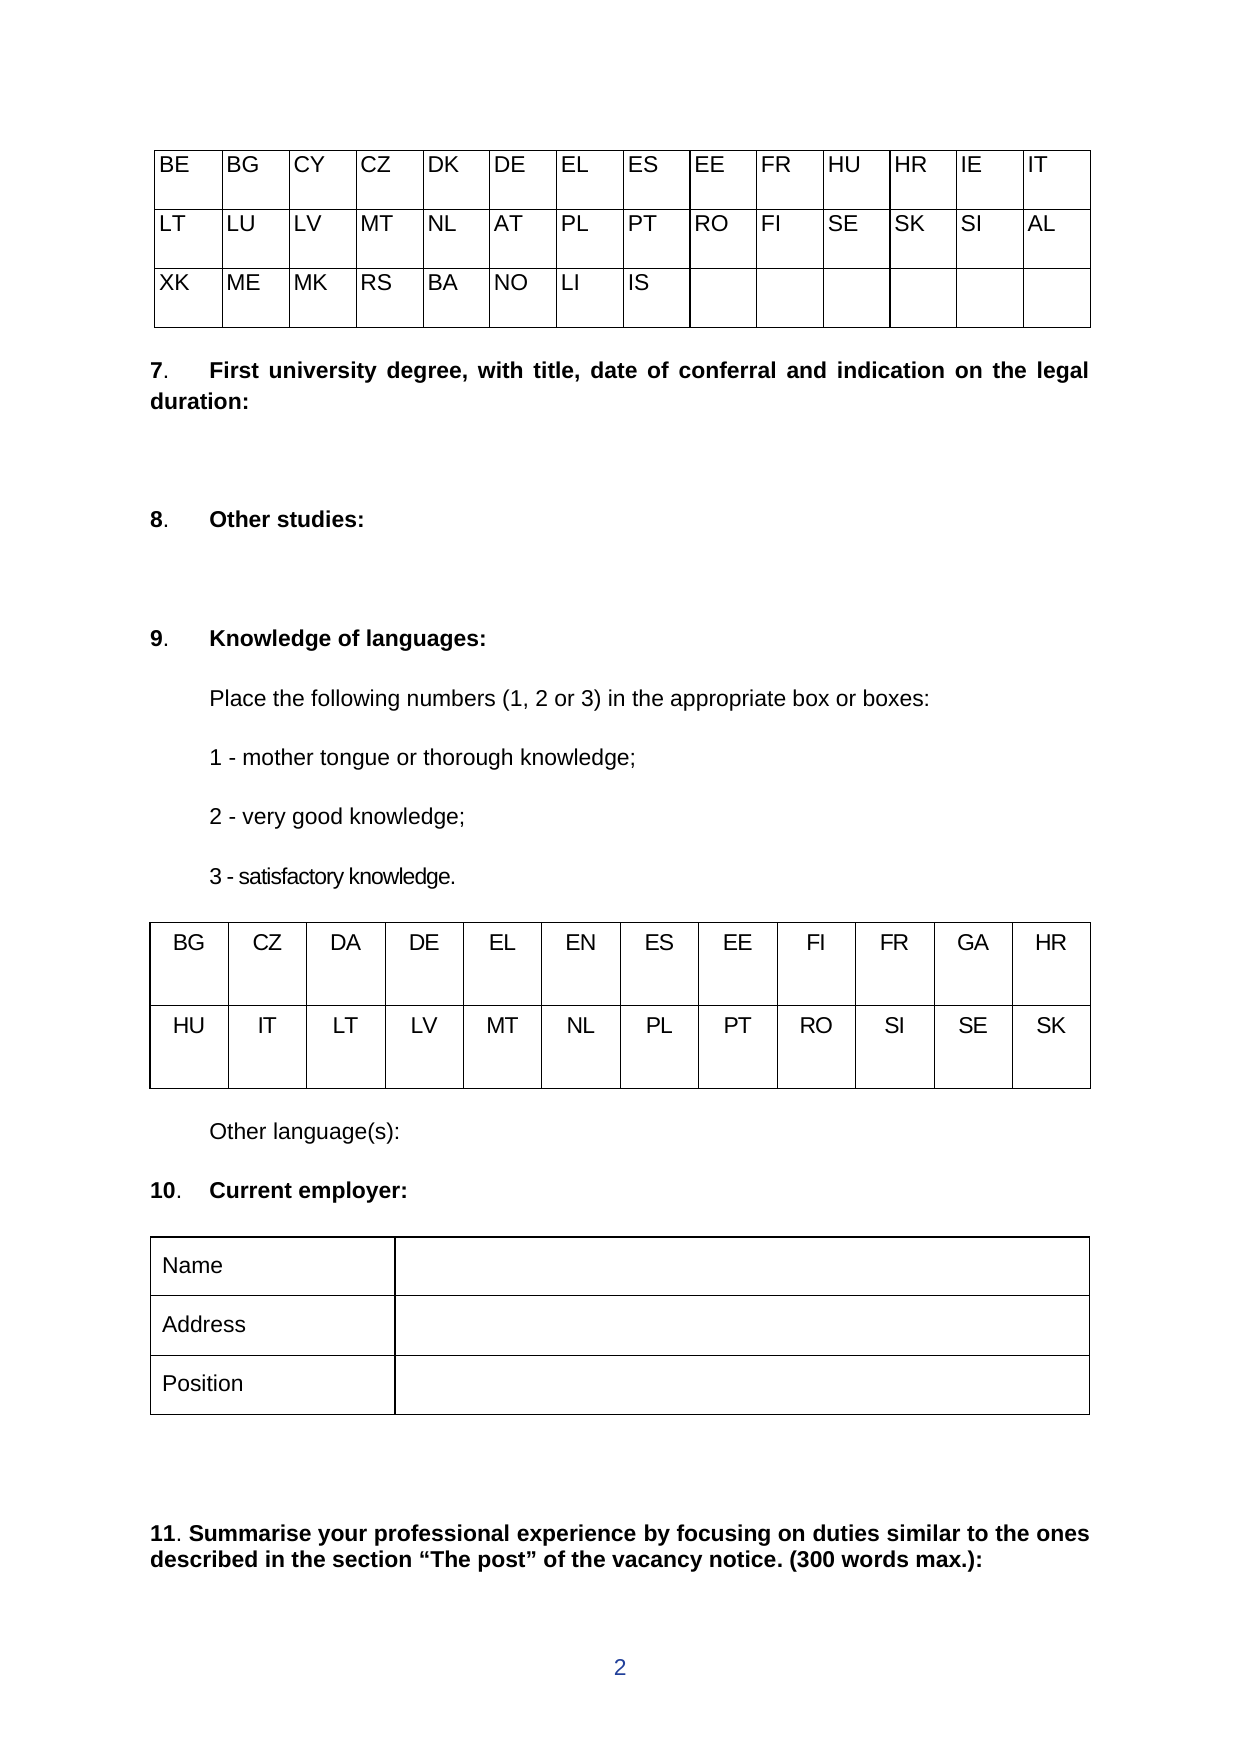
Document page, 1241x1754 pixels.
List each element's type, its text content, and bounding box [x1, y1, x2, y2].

table_header DE [490, 151, 556, 209]
table_cell PL [557, 210, 623, 268]
table_header EL [464, 923, 541, 1005]
table_header CY [290, 151, 356, 209]
table_cell [757, 269, 823, 327]
table_cell SK [891, 210, 956, 268]
table_cell IS [624, 269, 689, 327]
table_cell SE [935, 1006, 1012, 1087]
text 2 - very good knowledge; [209, 803, 1090, 829]
table_header BG [223, 151, 289, 209]
table_header CZ [229, 923, 306, 1005]
table_cell SE [824, 210, 889, 268]
table_cell [957, 269, 1023, 327]
table_cell [396, 1356, 1089, 1413]
table_cell LT [307, 1006, 385, 1087]
table_header HR [891, 151, 956, 209]
table_cell SI [856, 1006, 934, 1087]
table_cell RO [691, 210, 756, 268]
text 1 - mother tongue or thorough knowledge; [209, 744, 1090, 770]
table_header BG [151, 923, 228, 1005]
table_cell AT [490, 210, 556, 268]
table_cell MK [290, 269, 356, 327]
table_cell HU [151, 1006, 228, 1087]
table_cell MT [357, 210, 423, 268]
table_cell LI [557, 269, 623, 327]
table_cell SK [1013, 1006, 1090, 1087]
text 3 - satisfactory knowledge. [209, 863, 1090, 889]
table_header EE [699, 923, 777, 1005]
table_header FR [856, 923, 934, 1005]
table_header HU [824, 151, 889, 209]
table_header DA [307, 923, 385, 1005]
table_header GA [935, 923, 1012, 1005]
table_cell BA [424, 269, 489, 327]
table_cell AL [1024, 210, 1090, 268]
table_header FI [778, 923, 855, 1005]
text 10. Current employer: [150, 1177, 1090, 1203]
table_header ES [624, 151, 689, 209]
text 8. Other studies: [150, 506, 1090, 533]
text Place the following numbers (1, 2 or 3) in the appropriate box or boxes: [209, 684, 1090, 711]
table_header HR [1013, 923, 1090, 1005]
table_cell FI [757, 210, 823, 268]
table_cell IT [229, 1006, 306, 1087]
table_cell [691, 269, 756, 327]
table_cell LU [223, 210, 289, 268]
table_header EL [557, 151, 623, 209]
table_header [396, 1238, 1089, 1295]
table_cell NL [542, 1006, 620, 1087]
table_cell LT [155, 210, 222, 268]
text Other language(s): [209, 1118, 1090, 1144]
table_cell LV [386, 1006, 463, 1087]
table_cell [891, 269, 956, 327]
table_header BE [155, 151, 222, 209]
table_cell MT [464, 1006, 541, 1087]
table_header FR [757, 151, 823, 209]
table_header DK [424, 151, 489, 209]
text 11. Summarise your professional experience by focusing on duties similar to the ones described in the section “The post” of the vacancy notice. (300 words max.): [150, 1520, 1090, 1573]
table_cell PL [621, 1006, 698, 1087]
table_header Name [151, 1238, 394, 1295]
table_cell Address [151, 1296, 394, 1354]
table_cell SI [957, 210, 1023, 268]
table_header ES [621, 923, 698, 1005]
table_header EE [691, 151, 756, 209]
table_cell RS [357, 269, 423, 327]
table_cell [396, 1296, 1089, 1354]
table_cell RO [778, 1006, 855, 1087]
table_cell [824, 269, 889, 327]
table_cell Position [151, 1356, 394, 1413]
table_cell NL [424, 210, 489, 268]
table_header EN [542, 923, 620, 1005]
table_cell PT [699, 1006, 777, 1087]
table_header IE [957, 151, 1023, 209]
table_cell ME [223, 269, 289, 327]
text 7. First university degree, with title, date of conferral and indication on the legal duration: [150, 357, 1090, 414]
table_cell [1024, 269, 1090, 327]
table_header CZ [357, 151, 423, 209]
table_cell NO [490, 269, 556, 327]
table_header DE [386, 923, 463, 1005]
table_cell LV [290, 210, 356, 268]
table_cell XK [155, 269, 222, 327]
text 9. Knowledge of languages: [150, 625, 1090, 651]
table_cell PT [624, 210, 689, 268]
table_header IT [1024, 151, 1090, 209]
